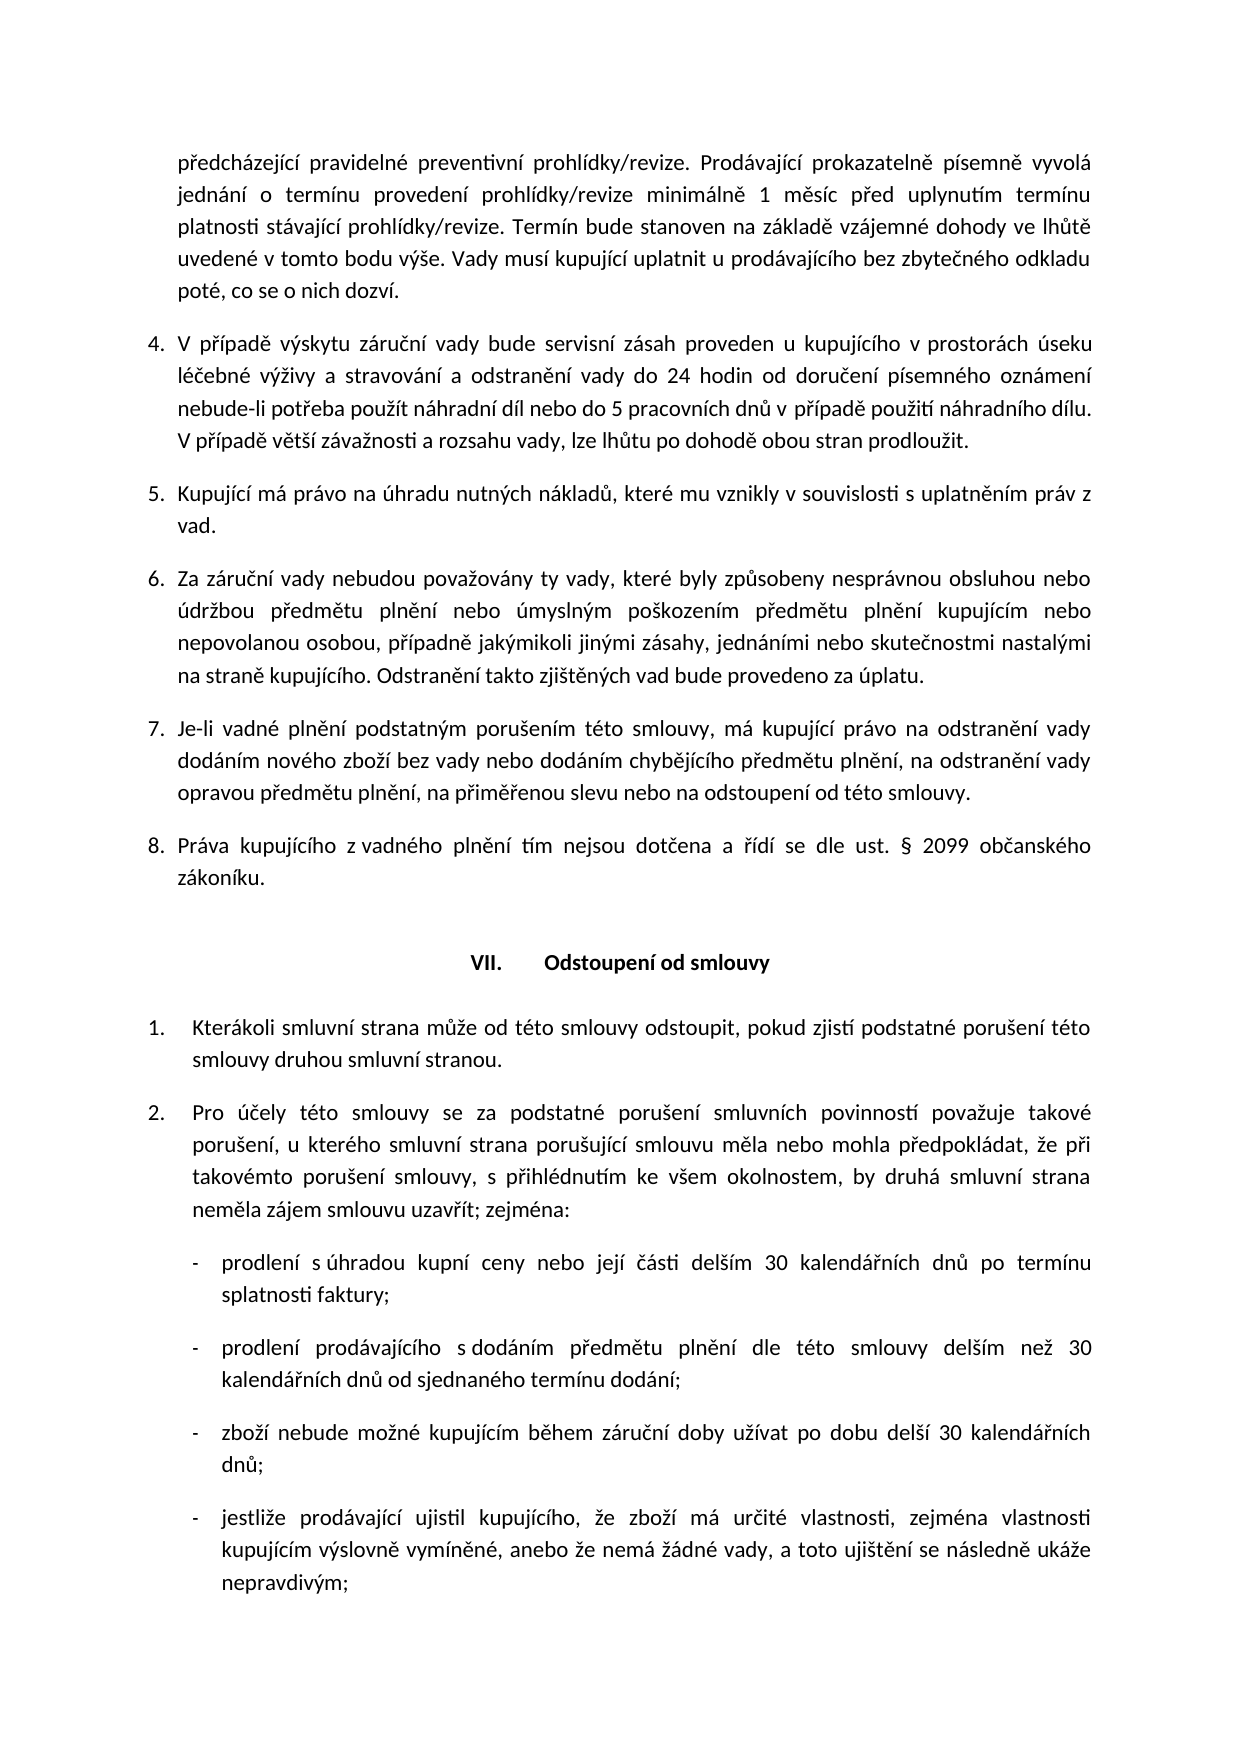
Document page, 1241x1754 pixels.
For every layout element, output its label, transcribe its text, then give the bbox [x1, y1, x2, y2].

list Pro účely této smlouvy se za podstatné porušení smluvních povinností považuje takové porušení, u kterého smluvní strana porušující smlouvu měla nebo mohla předpokládat, že při takovémto porušení smlouvy, s přihlédnutím ke všem okolnostem, by druhá smluvní strana neměla zájem smlouvu uzavřít; zejména: [148, 1098, 1093, 1223]
list zboží nebude možné kupujícím během záruční doby užívat po dobu delší 30 kalendářních dnů; [192, 1418, 1093, 1478]
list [148, 148, 1093, 304]
list prodlení prodávajícího s dodáním předmětu plnění dle této smlouvy delším než 30 kalendářních dnů od sjednaného termínu dodání; [192, 1333, 1093, 1393]
list Kupující má právo na úhradu nutných nákladů, které mu vznikly v souvislosti s uplatněním práv z vad. [148, 479, 1093, 539]
list V případě výskytu záruční vady bude servisní zásah proveden u kupujícího v prostorách úseku léčebné výživy a stravování a odstranění vady do 24 hodin od doručení písemného oznámení nebude-li potřeba použít náhradní díl nebo do 5 pracovních dnů v případě použití náhradního dílu. V případě větší závažnosti a rozsahu vady, lze lhůtu po dohodě obou stran prodloužit. [148, 329, 1093, 454]
list jestliže prodávající ujistil kupujícího, že zboží má určité vlastnosti, zejména vlastnosti kupujícím výslovně vymíněné, anebo že nemá žádné vady, a toto ujištění se následně ukáže nepravdivým; [192, 1503, 1093, 1596]
list Odstoupení od smlouvy [148, 948, 1093, 977]
list Kterákoli smluvní strana může od této smlouvy odstoupit, pokud zjistí podstatné porušení této smlouvy druhou smluvní stranou. [148, 1013, 1093, 1073]
list Za záruční vady nebudou považovány ty vady, které byly způsobeny nesprávnou obsluhou nebo údržbou předmětu plnění nebo úmyslným poškozením předmětu plnění kupujícím nebo nepovolanou osobou, případně jakýmikoli jinými zásahy, jednáními nebo skutečnostmi nastalými na straně kupujícího. Odstranění takto zjištěných vad bude provedeno za úplatu. [148, 564, 1093, 689]
list Je-li vadné plnění podstatným porušením této smlouvy, má kupující právo na odstranění vady dodáním nového zboží bez vady nebo dodáním chybějícího předmětu plnění, na odstranění vady opravou předmětu plnění, na přiměřenou slevu nebo na odstoupení od této smlouvy. [148, 714, 1093, 806]
list Práva kupujícího z vadného plnění tím nejsou dotčena a řídí se dle ust. § 2099 občanského zákoníku. [148, 831, 1093, 891]
list prodlení s úhradou kupní ceny nebo její části delším 30 kalendářních dnů po termínu splatnosti faktury; [192, 1248, 1093, 1308]
